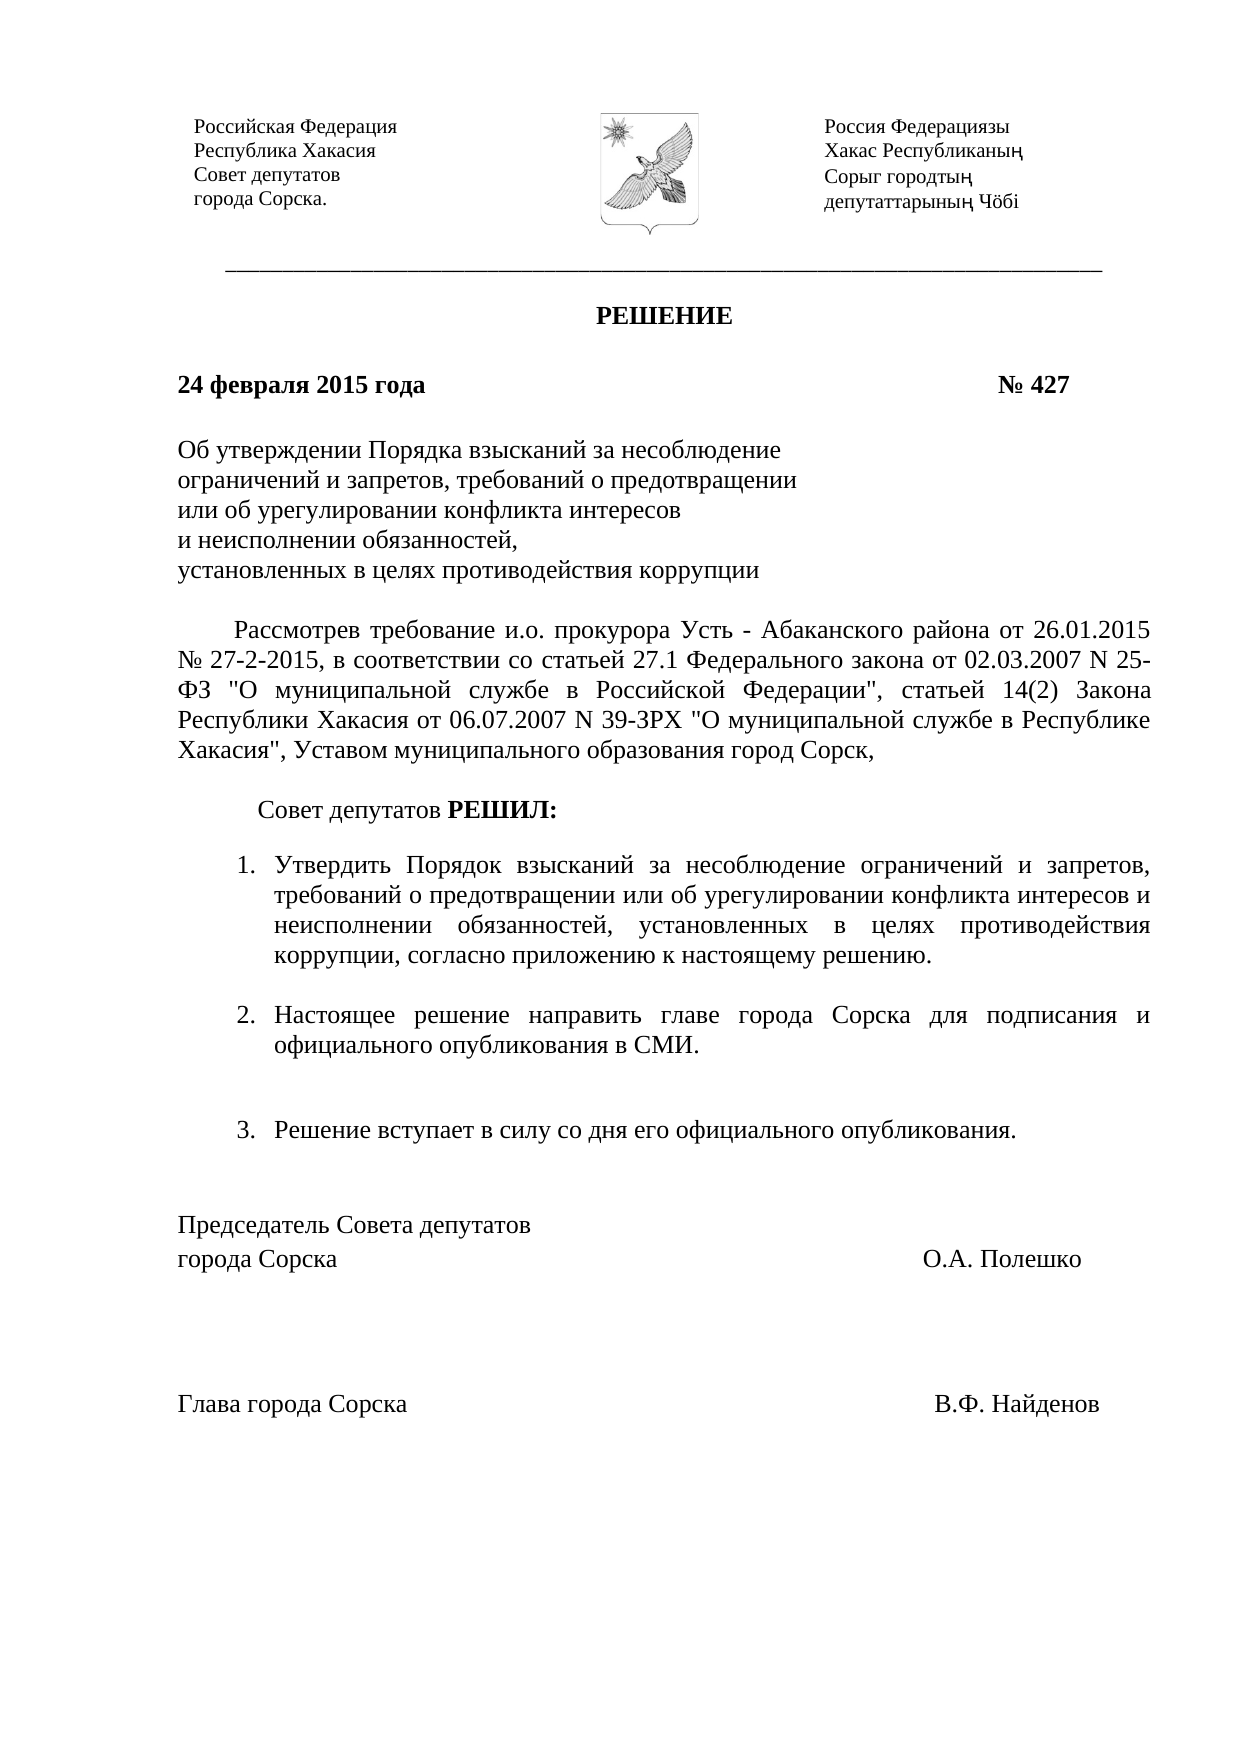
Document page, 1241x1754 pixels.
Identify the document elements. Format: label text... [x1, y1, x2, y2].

table_header Российская Федерация Республика Хакасия Совет депутатов города Сорска. [183, 90, 491, 246]
text 24 февраля 2015 года № 427 [177, 369, 1152, 399]
text ограничений и запретов, требований о предотвращении [177, 464, 1152, 494]
text или об урегулировании конфликта интересов [177, 494, 1152, 524]
list Решение вступает в силу со дня его официального опубликования. [236, 1114, 1152, 1144]
text Совет депутатов РЕШИЛ: [177, 794, 1152, 824]
text и неисполнении обязанностей, [177, 524, 1152, 554]
picture [600, 113, 699, 235]
text _____________________________________________________________________________ [177, 247, 1152, 275]
text города Сорска О.А. Полешко [177, 1243, 1152, 1273]
table_header Россия Федерациязы Хакас Республиканың Сорыг городтың депутаттарының Чöбi [808, 90, 1146, 246]
table_header [492, 90, 807, 246]
text РЕШЕНИЕ [177, 300, 1152, 330]
list Настоящее решение направить главе города Сорска для подписания и официального опубликования в СМИ. [236, 999, 1152, 1059]
text Об утверждении Порядка взысканий за несоблюдение [177, 434, 1152, 464]
text Глава города Сорска В.Ф. Найденов [177, 1388, 1152, 1418]
text Председатель Совета депутатов [177, 1209, 1152, 1239]
list Утвердить Порядок взысканий за несоблюдение ограничений и запретов, требований о предотвращении или об урегулировании конфликта интересов и неисполнении обязанностей, установленных в целях противодействия коррупции, согласно приложению к настоящему решению. [236, 849, 1152, 969]
text установленных в целях противодействия коррупции [177, 554, 1152, 584]
text Рассмотрев требование и.о. прокурора Усть - Абаканского района от 26.01.2015 № 27-2-2015, в соответствии со статьей 27.1 Федерального закона от 02.03.2007 N 25-ФЗ "О муниципальной службе в Российской Федерации", статьей 14(2) Закона Республики Хакасия от 06.07.2007 N 39-ЗРХ "О муниципальной службе в Республике Хакасия", Уставом муниципального образования город Сорск, [177, 614, 1152, 764]
